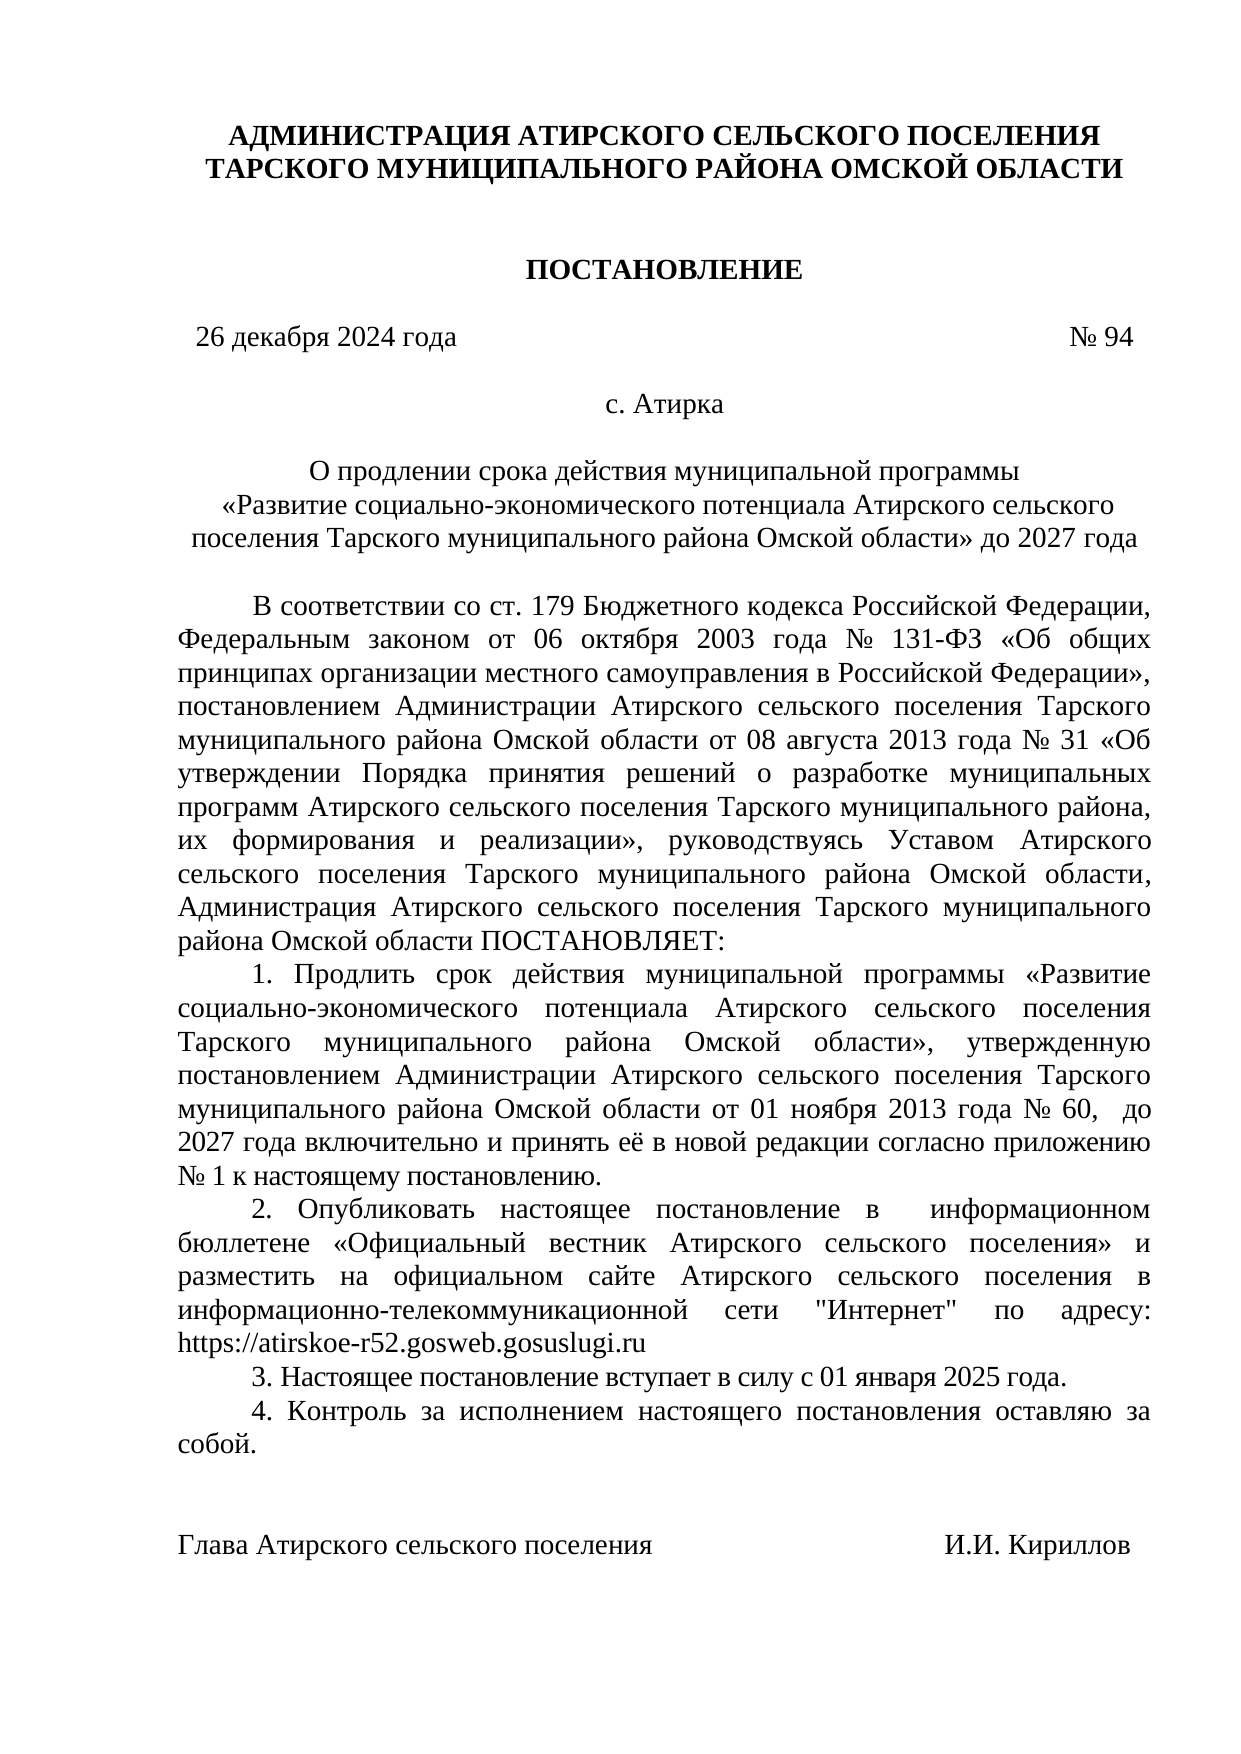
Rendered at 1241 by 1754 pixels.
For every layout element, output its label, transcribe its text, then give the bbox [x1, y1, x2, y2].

text ПОСТАНОВЛЕНИЕ [177, 252, 1152, 286]
text «Развитие социально-экономического потенциала Атирского сельского поселения Тарского муниципального района Омской области» до 2027 года [177, 487, 1152, 554]
text с. Атирка [177, 386, 1152, 420]
text 3. Настоящее постановление вступает в силу с 01 января 2025 года. [177, 1359, 1152, 1393]
text О продлении срока действия муниципальной программы [177, 453, 1152, 487]
text 2. Опубликовать настоящее постановление в информационном бюллетене «Официальный вестник Атирского сельского поселения» и разместить на официальном сайте Атирского сельского поселения в информационно-телекоммуникационной сети "Интернет" по адресу: https://atirskoe-r52.gosweb.gosuslugi.ru [177, 1191, 1152, 1359]
text 4. Контроль за исполнением настоящего постановления оставляю за собой. [177, 1393, 1152, 1460]
text 1. Продлить срок действия муниципальной программы «Развитие социально-экономического потенциала Атирского сельского поселения Тарского муниципального района Омской области», утвержденную постановлением Администрации Атирского сельского поселения Тарского муниципального района Омской области от 01 ноября 2013 года № 60, до 2027 года включительно и принять её в новой редакции согласно приложению № 1 к настоящему постановлению. [177, 957, 1152, 1191]
text В соответствии со ст. 179 Бюджетного кодекса Российской Федерации, Федеральным законом от 06 октября 2003 года № 131-ФЗ «Об общих принципах организации местного самоуправления в Российской Федерации», постановлением Администрации Атирского сельского поселения Тарского муниципального района Омской области от 08 августа 2013 года № 31 «Об утверждении Порядка принятия решений о разработке муниципальных программ Атирского сельского поселения Тарского муниципального района, их формирования и реализации», руководствуясь Уставом Атирского сельского поселения Тарского муниципального района Омской области, Администрация Атирского сельского поселения Тарского муниципального района Омской области ПОСТАНОВЛЯЕТ: [177, 588, 1152, 957]
text 26 декабря 2024 года № 94 [177, 319, 1152, 353]
text Глава Атирского сельского поселения И.И. Кириллов [177, 1527, 1152, 1560]
text АДМИНИСТРАЦИЯ АТИРСКОГО СЕЛЬСКОГО ПОСЕЛЕНИЯ [177, 118, 1152, 152]
text ТАРСКОГО МУНИЦИПАЛЬНОГО РАЙОНА ОМСКОЙ ОБЛАСТИ [177, 152, 1152, 185]
